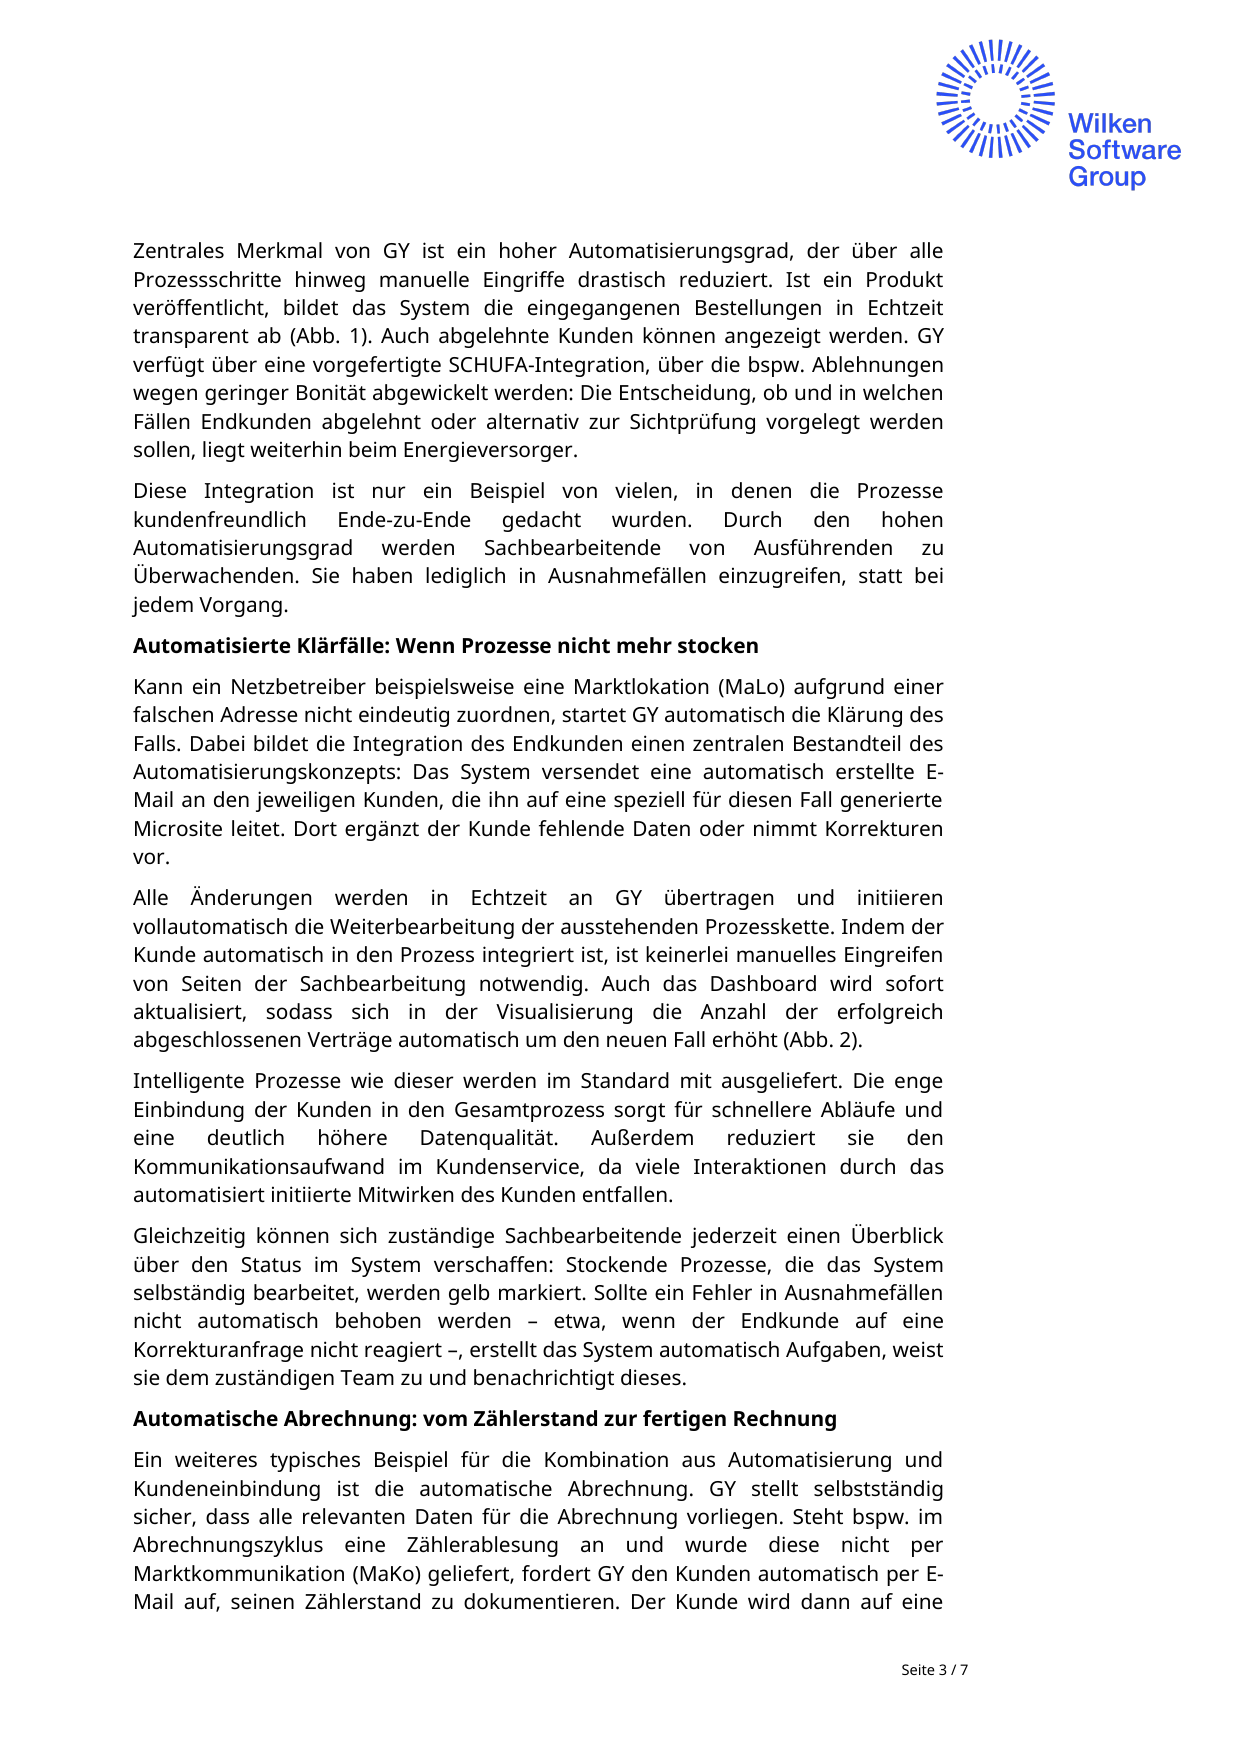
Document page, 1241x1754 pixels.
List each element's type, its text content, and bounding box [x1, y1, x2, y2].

text Gleichzeitig können sich zuständige Sachbearbeitende jederzeit einen Überblick über den Status im System verschaffen: Stockende Prozesse, die das System selbständig bearbeitet, werden gelb markiert. Sollte ein Fehler in Ausnahmefällen nicht automatisch behoben werden – etwa, wenn der Endkunde auf eine Korrekturanfrage nicht reagiert –, erstellt das System automatisch Aufgaben, weist sie dem zuständigen Team zu und benachrichtigt dieses. [133, 1221, 945, 1392]
text Zentrales Merkmal von GY ist ein hoher Automatisierungsgrad, der über alle Prozessschritte hinweg manuelle Eingriffe drastisch reduziert. Ist ein Produkt veröffentlicht, bildet das System die eingegangenen Bestellungen in Echtzeit transparent ab (Abb. 1). Auch abgelehnte Kunden können angezeigt werden. GY verfügt über eine vorgefertigte SCHUFA-Integration, über die bspw. Ablehnungen wegen geringer Bonität abgewickelt werden: Die Entscheidung, ob und in welchen Fällen Endkunden abgelehnt oder alternativ zur Sichtprüfung vorgelegt werden sollen, liegt weiterhin beim Energieversorger. [133, 236, 945, 464]
picture [915, 18, 1202, 212]
text Diese Integration ist nur ein Beispiel von vielen, in denen die Prozesse kundenfreundlich Ende-zu-Ende gedacht wurden. Durch den hohen Automatisierungsgrad werden Sachbearbeitende von Ausführenden zu Überwachenden. Sie haben lediglich in Ausnahmefällen einzugreifen, statt bei jedem Vorgang. [133, 476, 945, 618]
text Alle Änderungen werden in Echtzeit an GY übertragen und initiieren vollautomatisch die Weiterbearbeitung der ausstehenden Prozesskette. Indem der Kunde automatisch in den Prozess integriert ist, ist keinerlei manuelles Eingreifen von Seiten der Sachbearbeitung notwendig. Auch das Dashboard wird sofort aktualisiert, sodass sich in der Visualisierung die Anzahl der erfolgreich abgeschlossenen Verträge automatisch um den neuen Fall erhöht (Abb. 2). [133, 883, 945, 1054]
text Automatische Abrechnung: vom Zählerstand zur fertigen Rechnung [133, 1404, 945, 1433]
text Kann ein Netzbetreiber beispielsweise eine Marktlokation (MaLo) aufgrund einer falschen Adresse nicht eindeutig zuordnen, startet GY automatisch die Klärung des Falls. Dabei bildet die Integration des Endkunden einen zentralen Bestandteil des Automatisierungskonzepts: Das System versendet eine automatisch erstellte E-Mail an den jeweiligen Kunden, die ihn auf eine speziell für diesen Fall generierte Microsite leitet. Dort ergänzt der Kunde fehlende Daten oder nimmt Korrekturen vor. [133, 672, 945, 871]
text Automatisierte Klärfälle: Wenn Prozesse nicht mehr stocken [133, 631, 945, 659]
text Intelligente Prozesse wie dieser werden im Standard mit ausgeliefert. Die enge Einbindung der Kunden in den Gesamtprozess sorgt für schnellere Abläufe und eine deutlich höhere Datenqualität. Außerdem reduziert sie den Kommunikationsaufwand im Kundenservice, da viele Interaktionen durch das automatisiert initiierte Mitwirken des Kunden entfallen. [133, 1067, 945, 1209]
